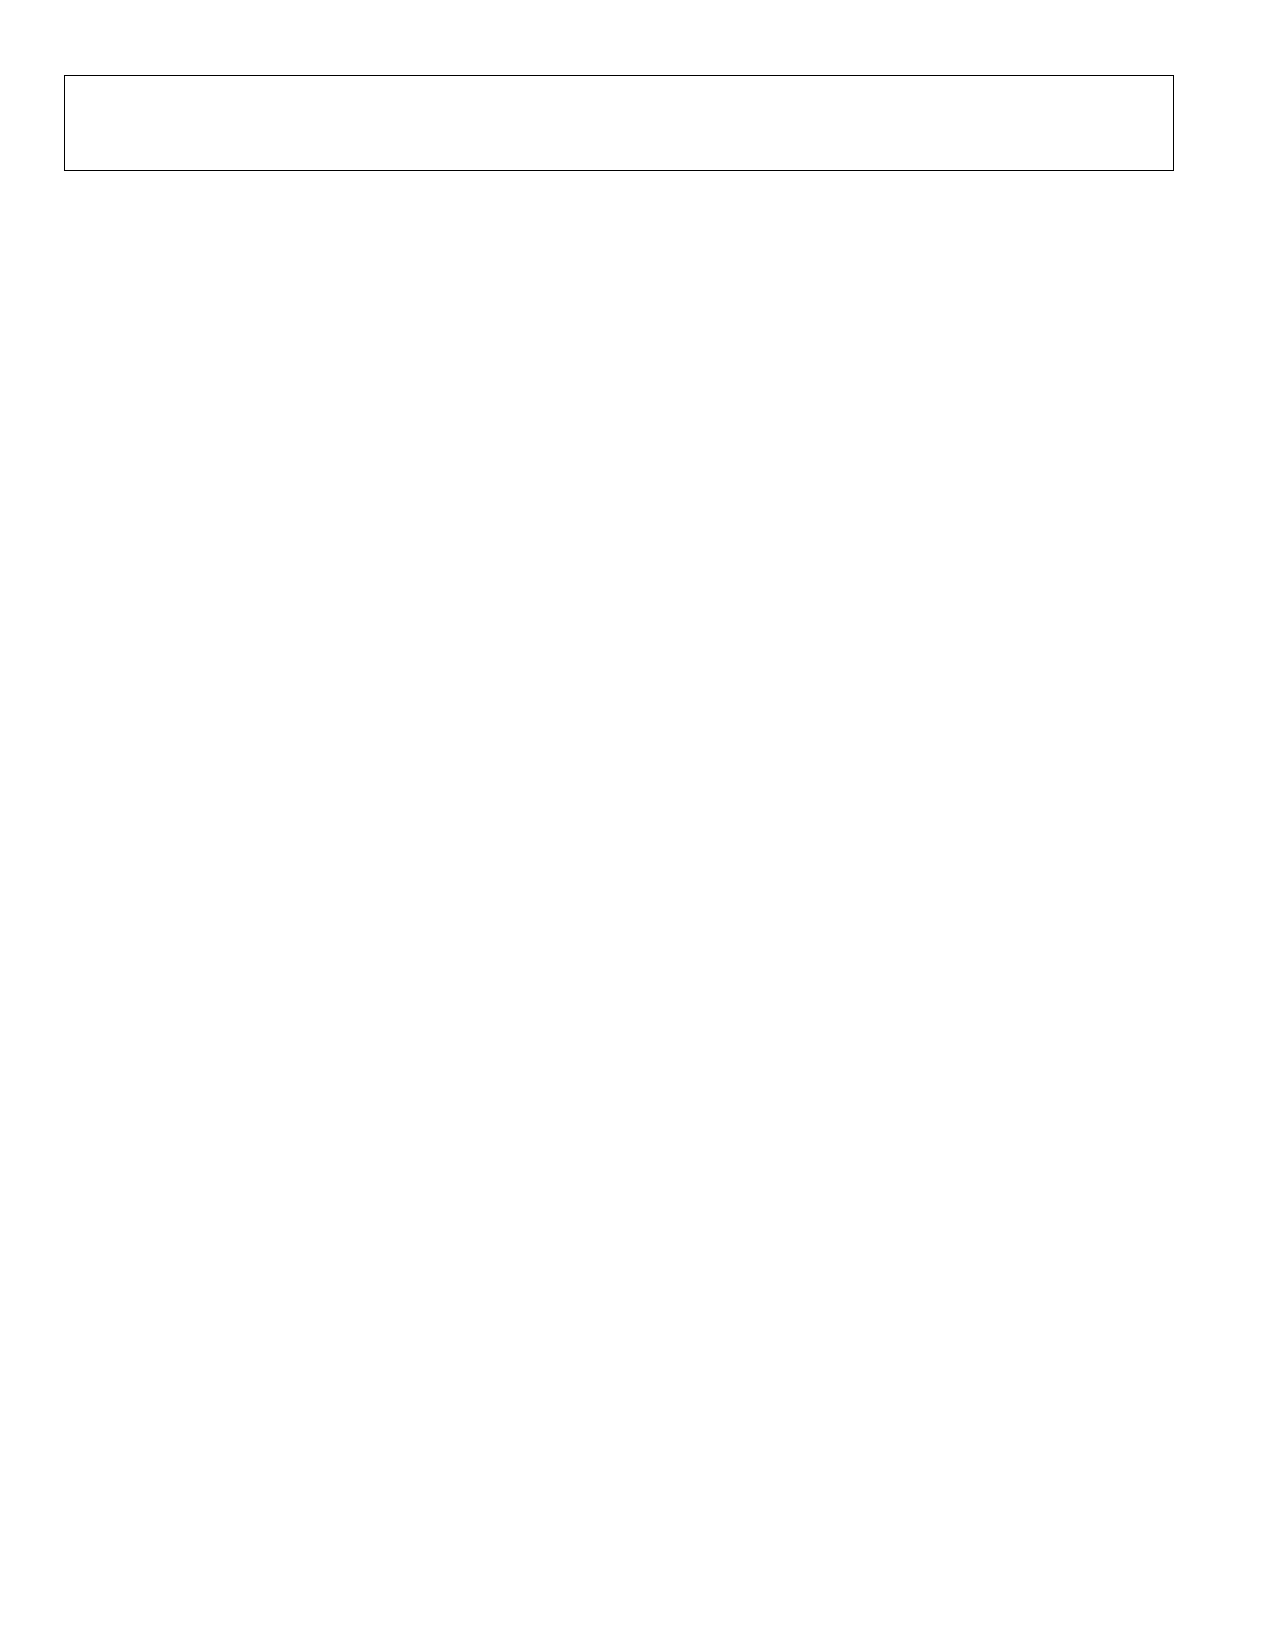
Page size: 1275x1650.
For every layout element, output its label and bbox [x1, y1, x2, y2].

table_cell [65, 76, 1173, 170]
